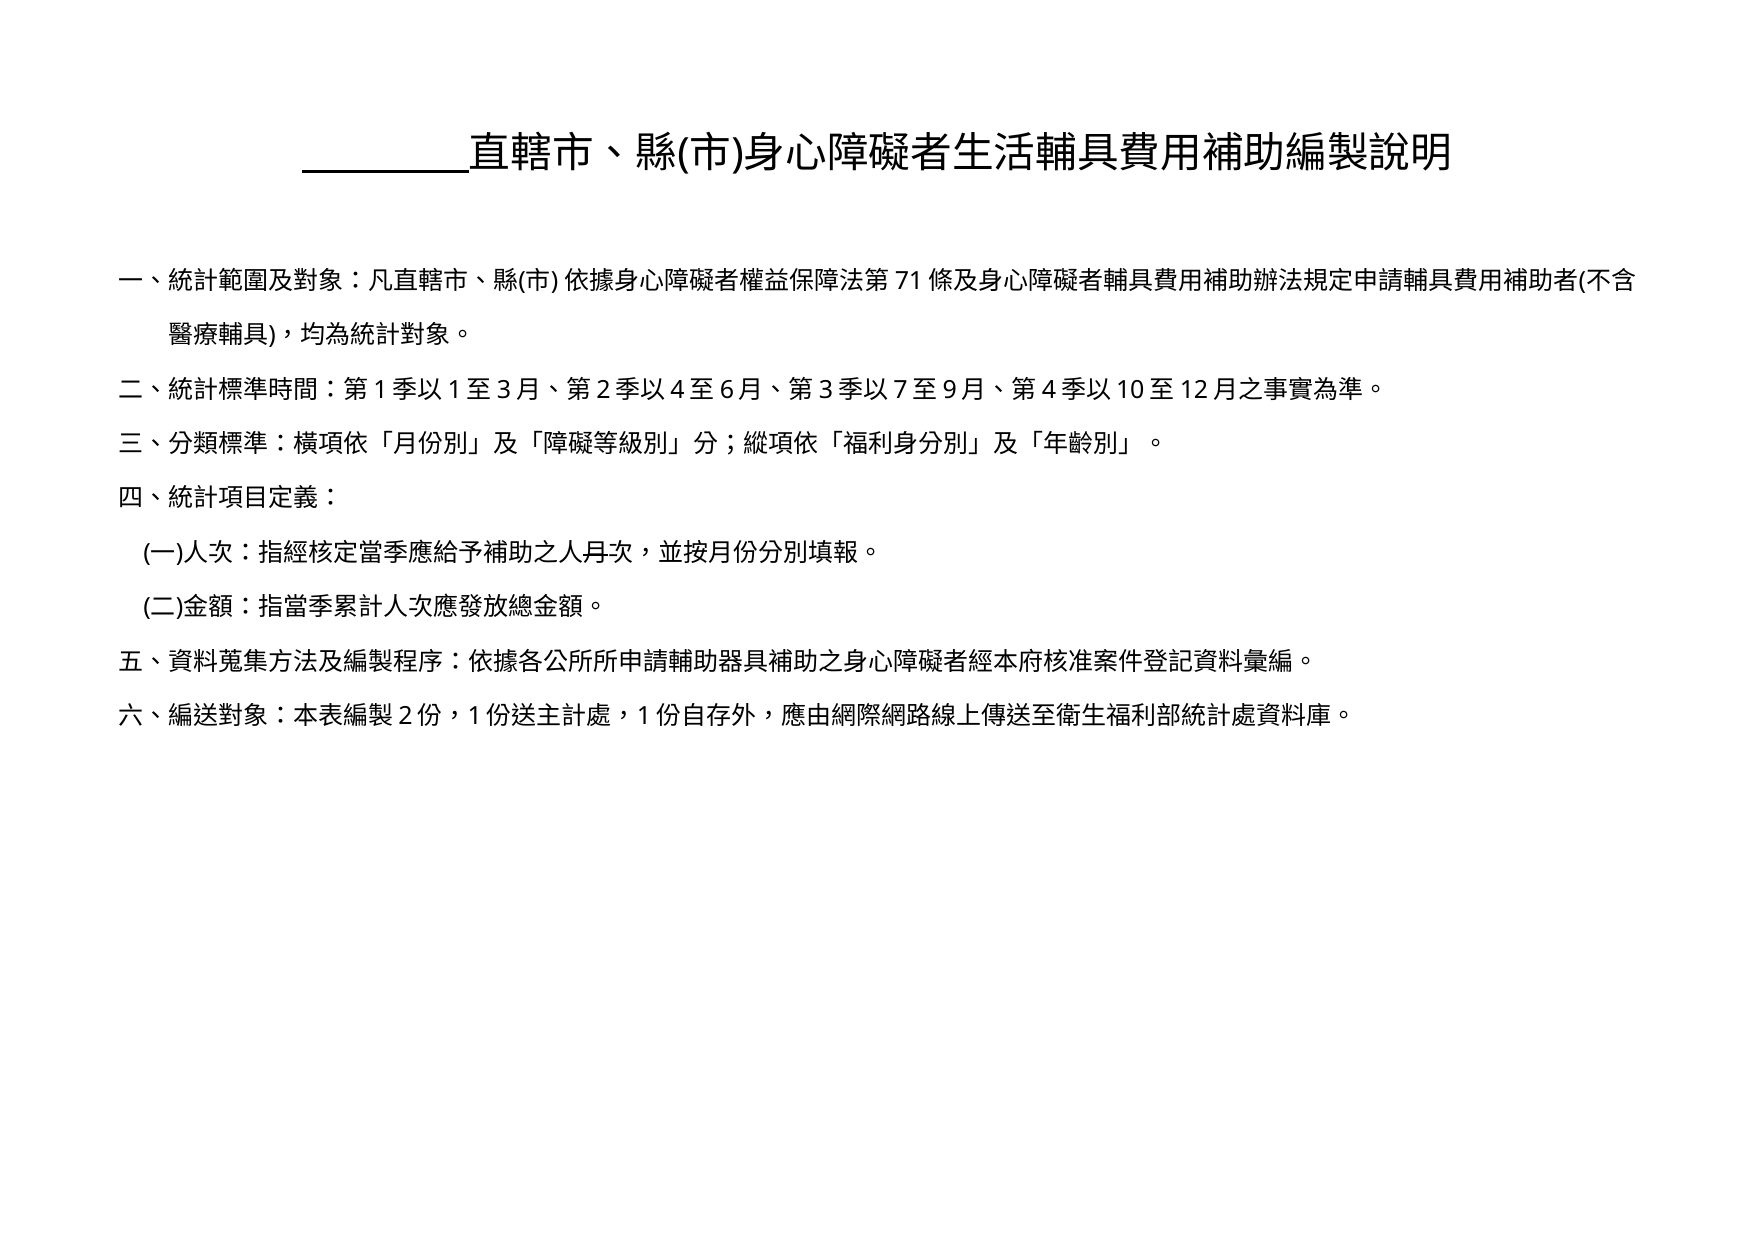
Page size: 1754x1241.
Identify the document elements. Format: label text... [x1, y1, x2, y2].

text 五、資料蒐集方法及編製程序：依據各公所所申請輔助器具補助之身心障礙者經本府核准案件登記資料彙編。 [118, 641, 1636, 677]
text 直轄市、縣(市)身心障礙者生活輔具費用補助編製說明 [118, 119, 1636, 179]
text 四、統計項目定義： [118, 478, 1636, 514]
text (二)金額：指當季累計人次應發放總金額。 [143, 587, 1636, 623]
text 六、編送對象：本表編製2份，1份送主計處，1份自存外，應由網際網路線上傳送至衛生福利部統計處資料庫。 [118, 695, 1636, 732]
text (一)人次：指經核定當季應給予補助之人月次，並按月份分別填報。 [143, 532, 1636, 568]
text 一、統計範圍及對象：凡直轄市、縣(市) 依據身心障礙者權益保障法第71條及身心障礙者輔具費用補助辦法規定申請輔具費用補助者(不含醫療輔具)，均為統計對象。 [118, 260, 1636, 351]
text 三、分類標準：橫項依「月份別」及「障礙等級別」分；縱項依「福利身分別」及「年齡別」。 [118, 423, 1636, 460]
text 二、統計標準時間：第1季以1至3月、第2季以4至6月、第3季以7至9月、第4季以10至12月之事實為準。 [118, 369, 1636, 405]
